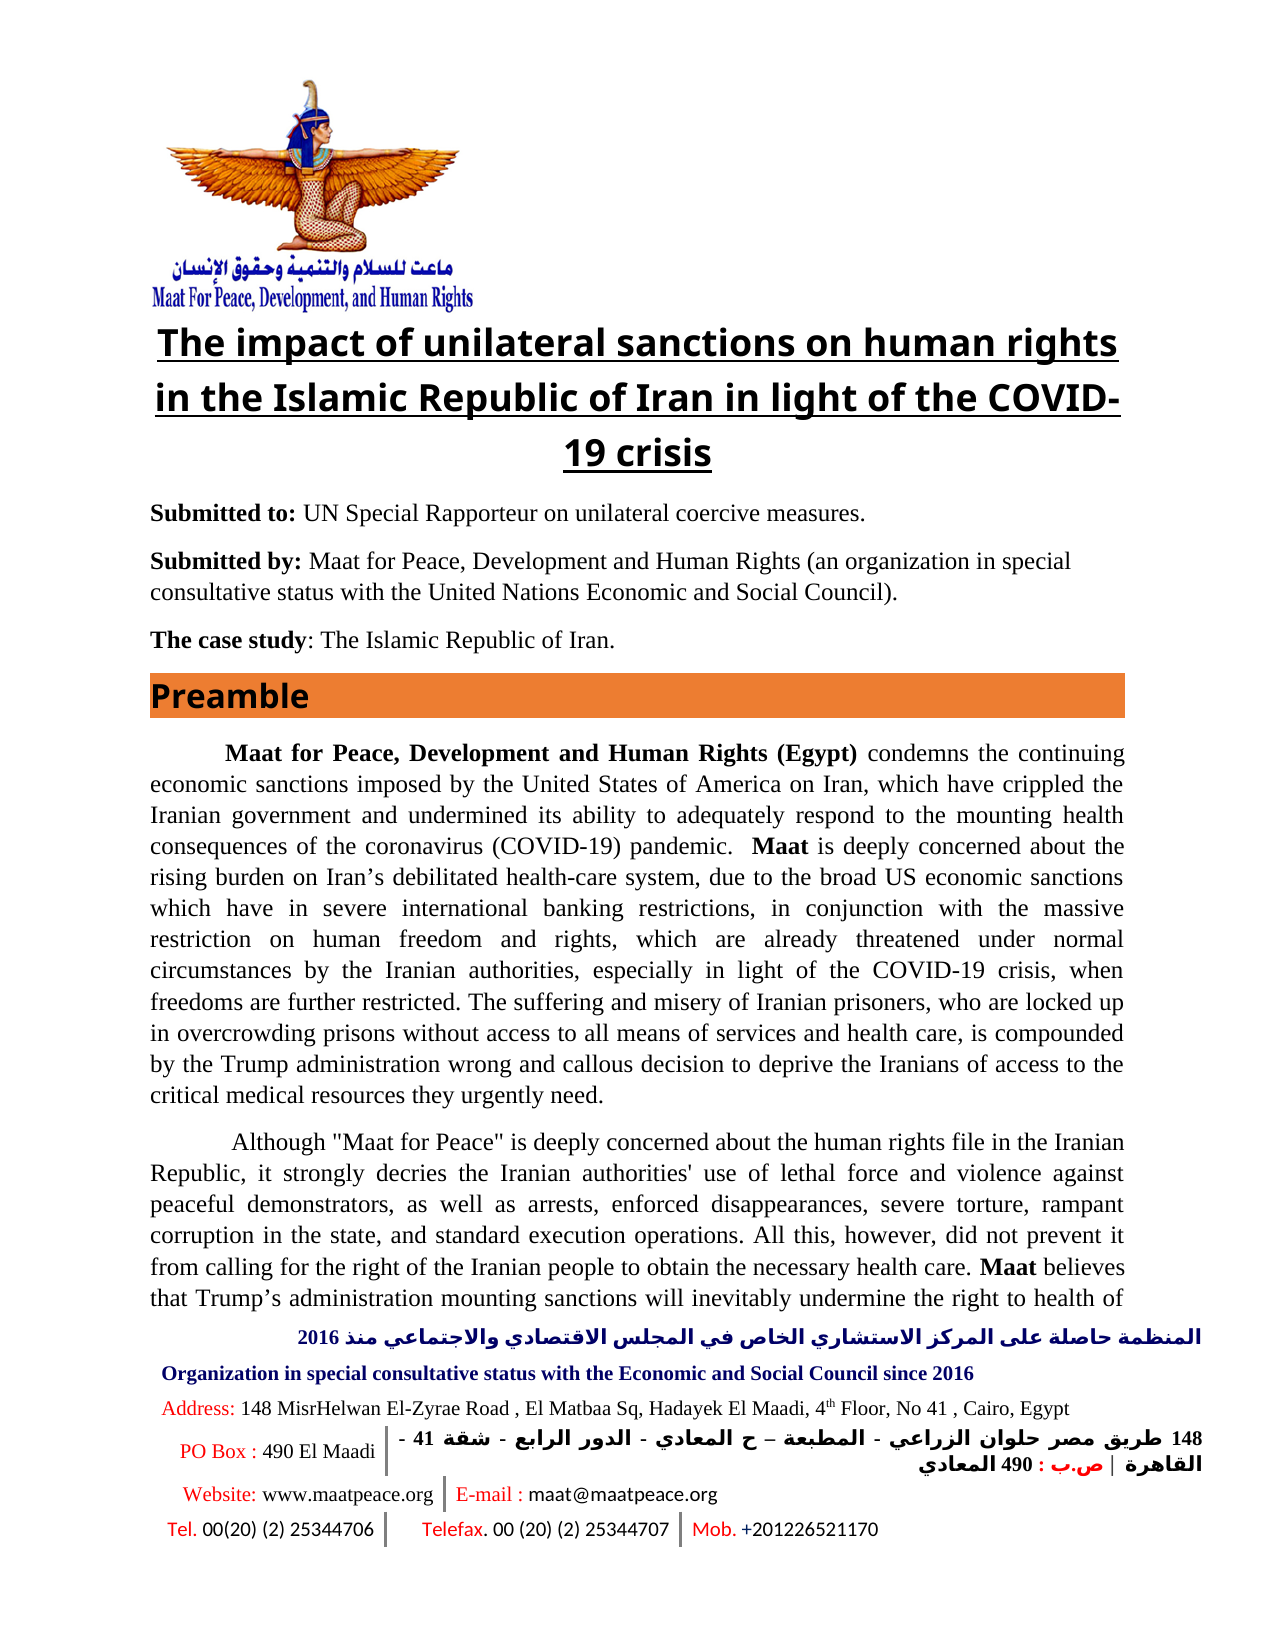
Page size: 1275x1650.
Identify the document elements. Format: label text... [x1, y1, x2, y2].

text The case study: The Islamic Republic of Iran. [150, 625, 1125, 654]
picture [150, 75, 476, 317]
text The impact of unilateral sanctions on human rights in the Islamic Republic of Iran in light of the COVID-19 crisis [150, 316, 1125, 478]
text Submitted to: UN Special Rapporteur on unilateral coercive measures. [150, 498, 1125, 527]
text Preamble [150, 673, 1125, 718]
text Submitted by: Maat for Peace, Development and Human Rights (an organization in special consultative status with the United Nations Economic and Social Council). [150, 546, 1125, 606]
text Maat for Peace, Development and Human Rights (Egypt) condemns the continuing economic sanctions imposed by the United States of America on Iran, which have crippled the Iranian government and undermined its ability to adequately respond to the mounting health consequences of the coronavirus (COVID-19) pandemic. Maat is deeply concerned about the rising burden on Iran’s debilitated health-care system, due to the broad US economic sanctions which have in severe international banking restrictions, in conjunction with the massive restriction on human freedom and rights, which are already threatened under normal circumstances by the Iranian authorities, especially in light of the COVID-19 crisis, when freedoms are further restricted. The suffering and misery of Iranian prisoners, who are locked up in overcrowding prisons without access to all means of services and health care, is compounded by the Trump administration wrong and callous decision to deprive the Iranians of access to the critical medical resources they urgently need. [150, 738, 1125, 1108]
